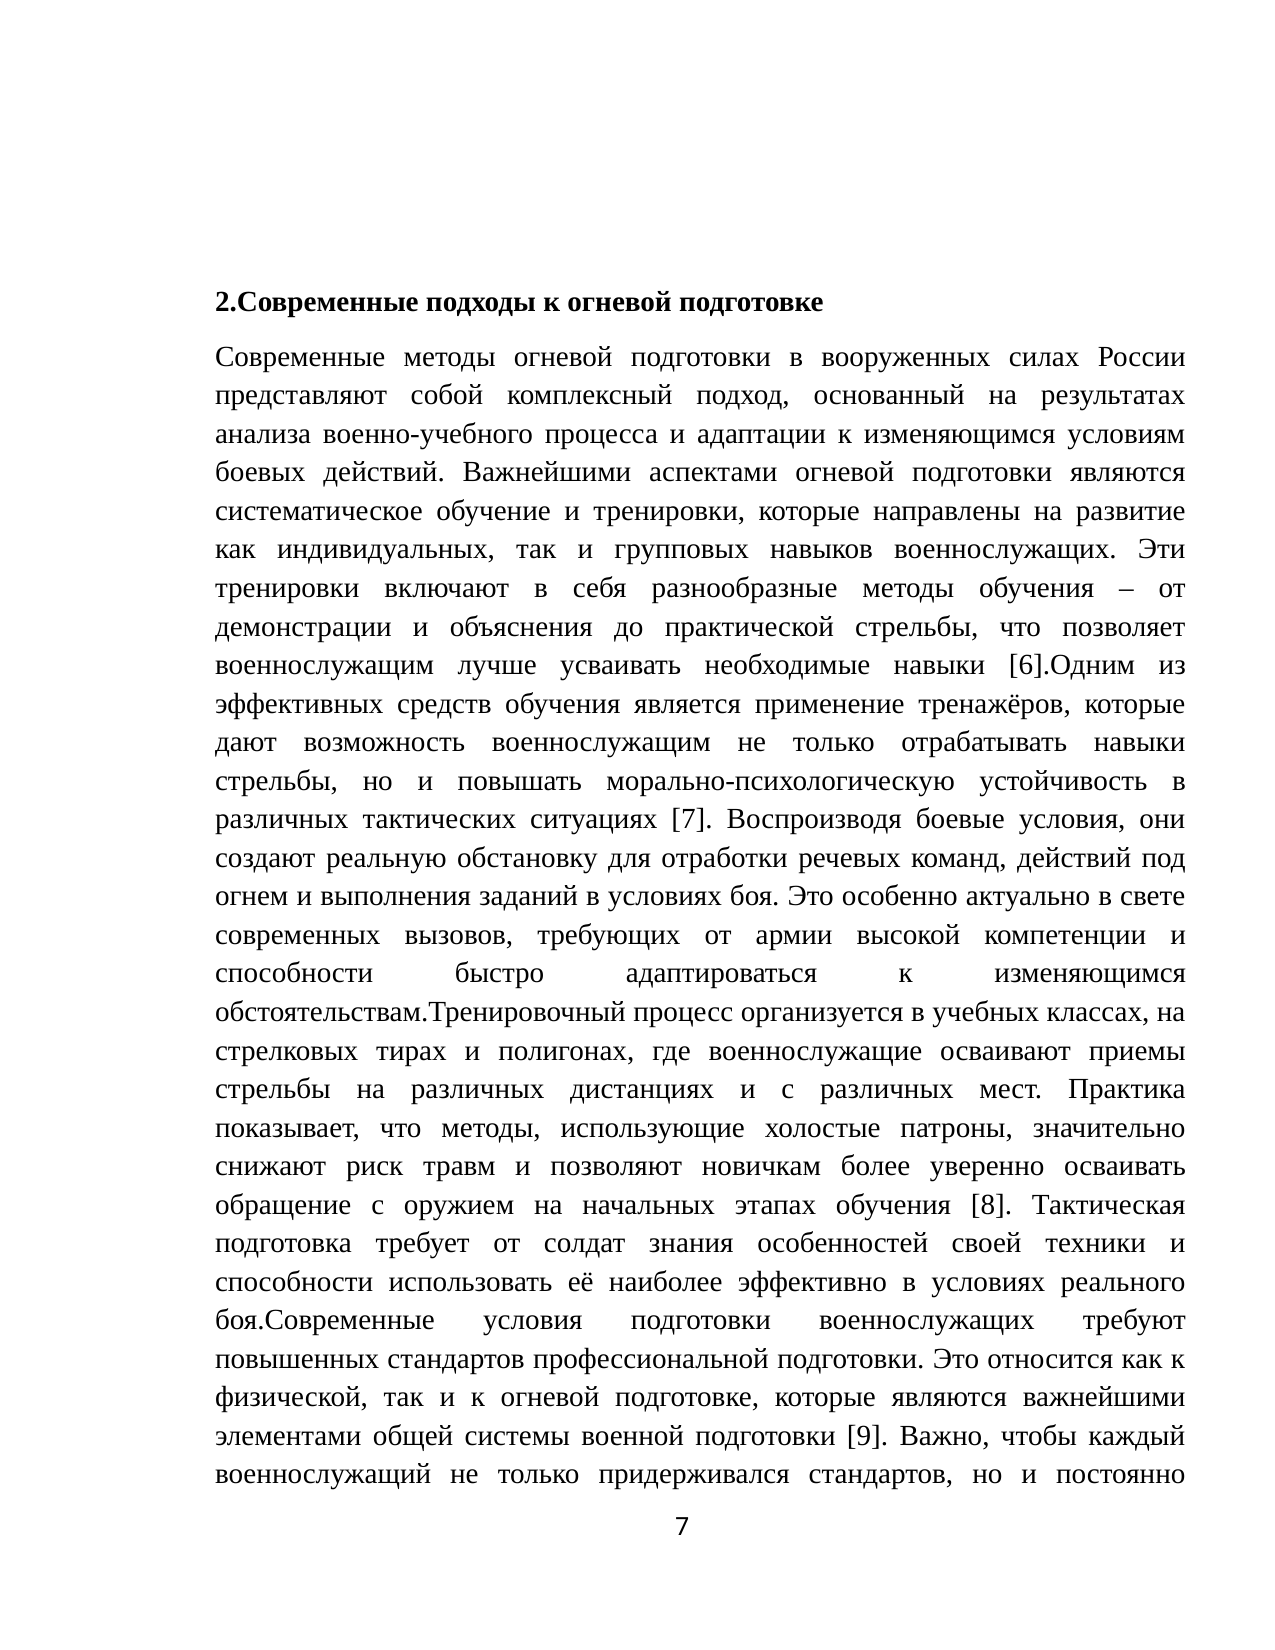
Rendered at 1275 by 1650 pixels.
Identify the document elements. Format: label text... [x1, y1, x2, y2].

text 2.Современные подходы к огневой подготовке [215, 284, 1186, 317]
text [215, 339, 1186, 1490]
